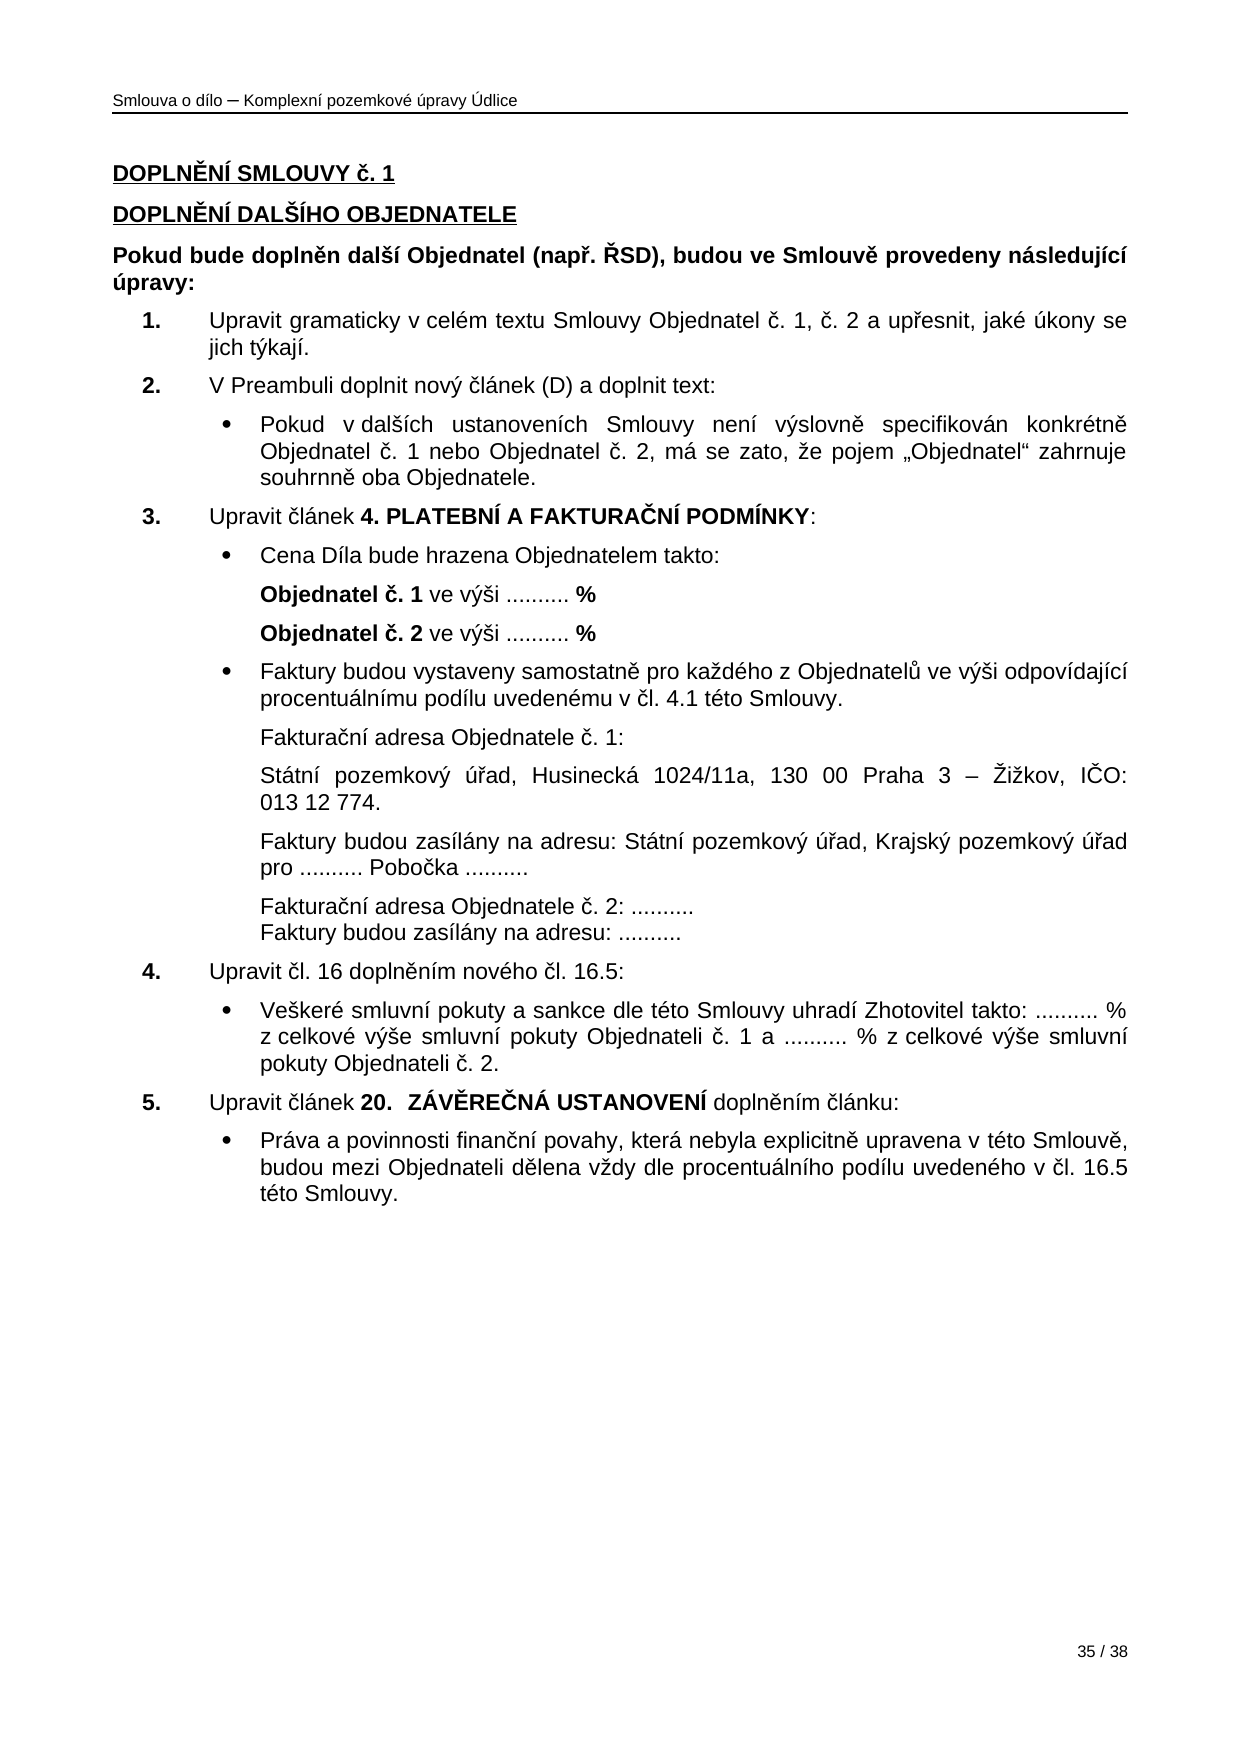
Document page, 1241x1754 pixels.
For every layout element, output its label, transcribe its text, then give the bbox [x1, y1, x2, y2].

text Státní pozemkový úřad, Husinecká 1024/11a, 130 00 Praha 3 – Žižkov, IČO: 013 12 774. [260, 762, 1128, 815]
text Pokud bude doplněn další Objednatel (např. ŘSD), budou ve Smlouvě provedeny následující úpravy: [112, 242, 1128, 295]
list Upravit článek 4. PLATEBNÍ A FAKTURAČNÍ PODMÍNKY: [142, 503, 1128, 529]
list Práva a povinnosti finanční povahy, která nebyla explicitně upravena v této Smlouvě, budou mezi Objednateli dělena vždy dle procentuálního podílu uvedeného v čl. 16.5 této Smlouvy. [223, 1127, 1128, 1206]
list Pokud v dalších ustanoveních Smlouvy není výslovně specifikován konkrétně Objednatel č. 1 nebo Objednatel č. 2, má se zato, že pojem „Objednatel“ zahrnuje souhrnně oba Objednatele. [223, 411, 1128, 490]
list Upravit čl. 16 doplněním nového čl. 16.5: [142, 958, 1128, 984]
list Fakturační adresa Objednatele č. 1: [260, 723, 1128, 750]
text DOPLNĚNÍ SMLOUVY č. 1 [112, 160, 1128, 187]
list Upravit gramaticky v celém textu Smlouvy Objednatel č. 1, č. 2 a upřesnit, jaké úkony se jich týkají. [142, 307, 1128, 360]
text DOPLNĚNÍ DALŠÍHO OBJEDNATELE [112, 201, 1128, 227]
text Objednatel č. 1 ve výši .......... % [260, 581, 1128, 607]
text Faktury budou zasílány na adresu: Státní pozemkový úřad, Krajský pozemkový úřad pro .......... Pobočka .......... [260, 828, 1128, 880]
list Faktury budou zasílány na adresu: .......... [260, 919, 1128, 946]
list V Preambuli doplnit nový článek (D) a doplnit text: [142, 372, 1128, 399]
list Fakturační adresa Objednatele č. 2: .......... [260, 893, 1128, 919]
text Objednatel č. 2 ve výši .......... % [260, 619, 1128, 646]
list Faktury budou vystaveny samostatně pro každého z Objednatelů ve výši odpovídající procentuálnímu podílu uvedenému v čl. 4.1 této Smlouvy. [223, 658, 1128, 711]
list Veškeré smluvní pokuty a sankce dle této Smlouvy uhradí Zhotovitel takto: .......... % z celkové výše smluvní pokuty Objednateli č. 1 a .......... % z celkové výše smluvní pokuty Objednateli č. 2. [223, 997, 1128, 1076]
list Upravit článek 20. ZÁVĚREČNÁ USTANOVENÍ doplněním článku: [142, 1088, 1128, 1115]
list Cena Díla bude hrazena Objednatelem takto: [222, 542, 1128, 568]
